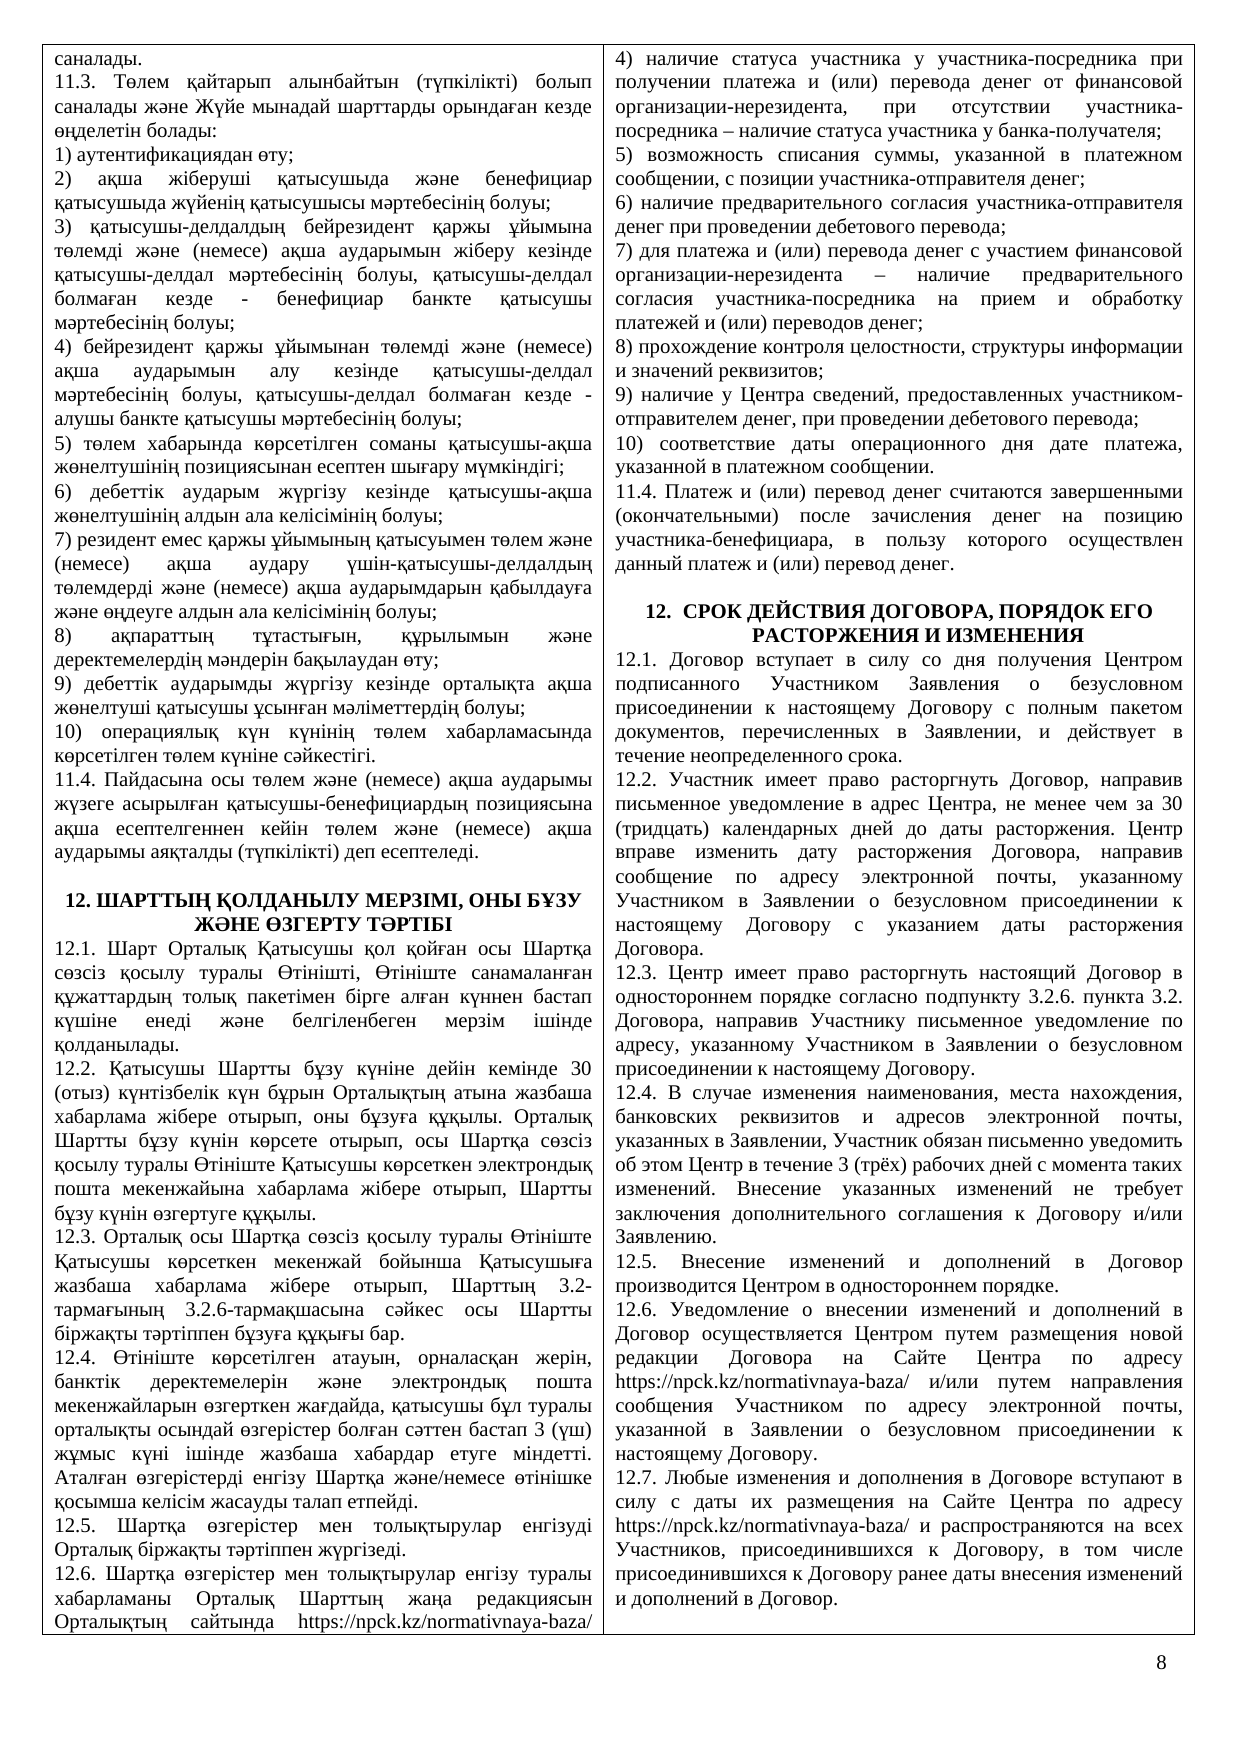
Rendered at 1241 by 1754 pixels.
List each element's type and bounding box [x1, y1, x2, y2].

table_header [604, 45, 1194, 1633]
table_header [43, 45, 603, 1633]
